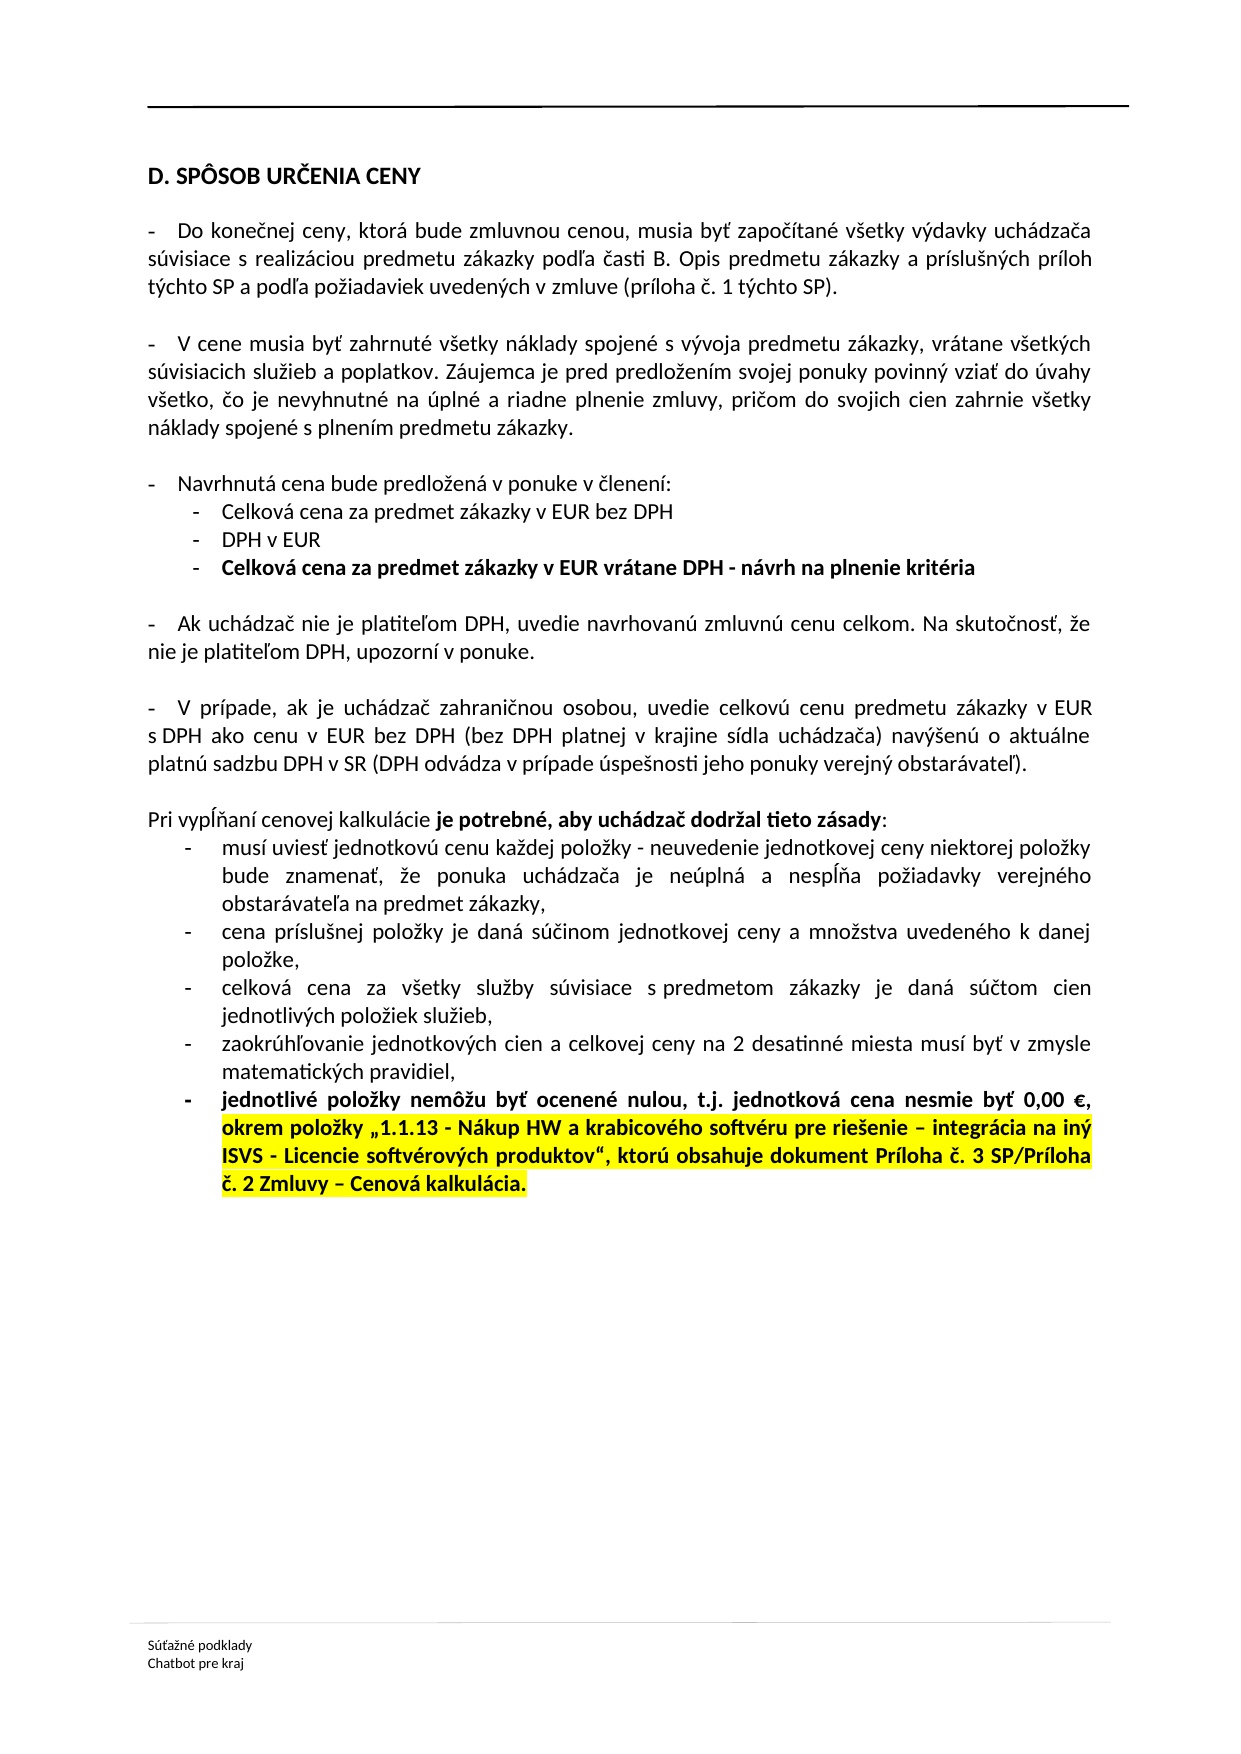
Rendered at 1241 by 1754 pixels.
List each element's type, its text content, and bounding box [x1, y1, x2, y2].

list musí uviesť jednotkovú cenu každej položky - neuvedenie jednotkovej ceny niektorej položky bude znamenať, že ponuka uchádzača je neúplná a nespĺňa požiadavky verejného obstarávateľa na predmet zákazky, [184, 833, 1092, 917]
list Navrhnutá cena bude predložená v ponuke v členení: [148, 469, 1092, 497]
list Do konečnej ceny, ktorá bude zmluvnou cenou, musia byť započítané všetky výdavky uchádzača súvisiace s realizáciou predmetu zákazky podľa časti B. Opis predmetu zákazky a príslušných príloh týchto SP a podľa požiadaviek uvedených v zmluve (príloha č. 1 týchto SP). [148, 216, 1092, 300]
list celková cena za všetky služby súvisiace s predmetom zákazky je daná súčtom cien jednotlivých položiek služieb, [184, 973, 1092, 1029]
list V cene musia byť zahrnuté všetky náklady spojené s vývoja predmetu zákazky, vrátane všetkých súvisiacich služieb a poplatkov. Záujemca je pred predložením svojej ponuky povinný vziať do úvahy všetko, čo je nevyhnutné na úplné a riadne plnenie zmluvy, pričom do svojich cien zahrnie všetky náklady spojené s plnením predmetu zákazky. [148, 329, 1092, 441]
list jednotlivé položky nemôžu byť ocenené nulou, t.j. jednotková cena nesmie byť 0,00 €, okrem položky „1.1.13 - Nákup HW a krabicového softvéru pre riešenie – integrácia na iný ISVS - Licencie softvérových produktov“, ktorú obsahuje dokument Príloha č. 3 SP/Príloha č. 2 Zmluvy – Cenová kalkulácia. [184, 1085, 1092, 1197]
list cena príslušnej položky je daná súčinom jednotkovej ceny a množstva uvedeného k danej položke, [184, 917, 1092, 973]
list Celková cena za predmet zákazky v EUR bez DPH [192, 497, 1092, 525]
list Celková cena za predmet zákazky v EUR vrátane DPH - návrh na plnenie kritéria [192, 553, 1092, 581]
list zaokrúhľovanie jednotkových cien a celkovej ceny na 2 desatinné miesta musí byť v zmysle matematických pravidiel, [184, 1029, 1092, 1085]
list Pri vypĺňaní cenovej kalkulácie je potrebné, aby uchádzač dodržal tieto zásady: [148, 805, 1092, 833]
list V prípade, ak je uchádzač zahraničnou osobou, uvedie celkovú cenu predmetu zákazky v EUR s DPH ako cenu v EUR bez DPH (bez DPH platnej v krajine sídla uchádzača) navýšenú o aktuálne platnú sadzbu DPH v SR (DPH odvádza v prípade úspešnosti jeho ponuky verejný obstarávateľ). [148, 693, 1092, 777]
list DPH v EUR [192, 525, 1092, 553]
list Ak uchádzač nie je platiteľom DPH, uvedie navrhovanú zmluvnú cenu celkom. Na skutočnosť, že nie je platiteľom DPH, upozorní v ponuke. [148, 609, 1092, 665]
text D. SPÔSOB URČENIA CENY [148, 160, 1092, 191]
